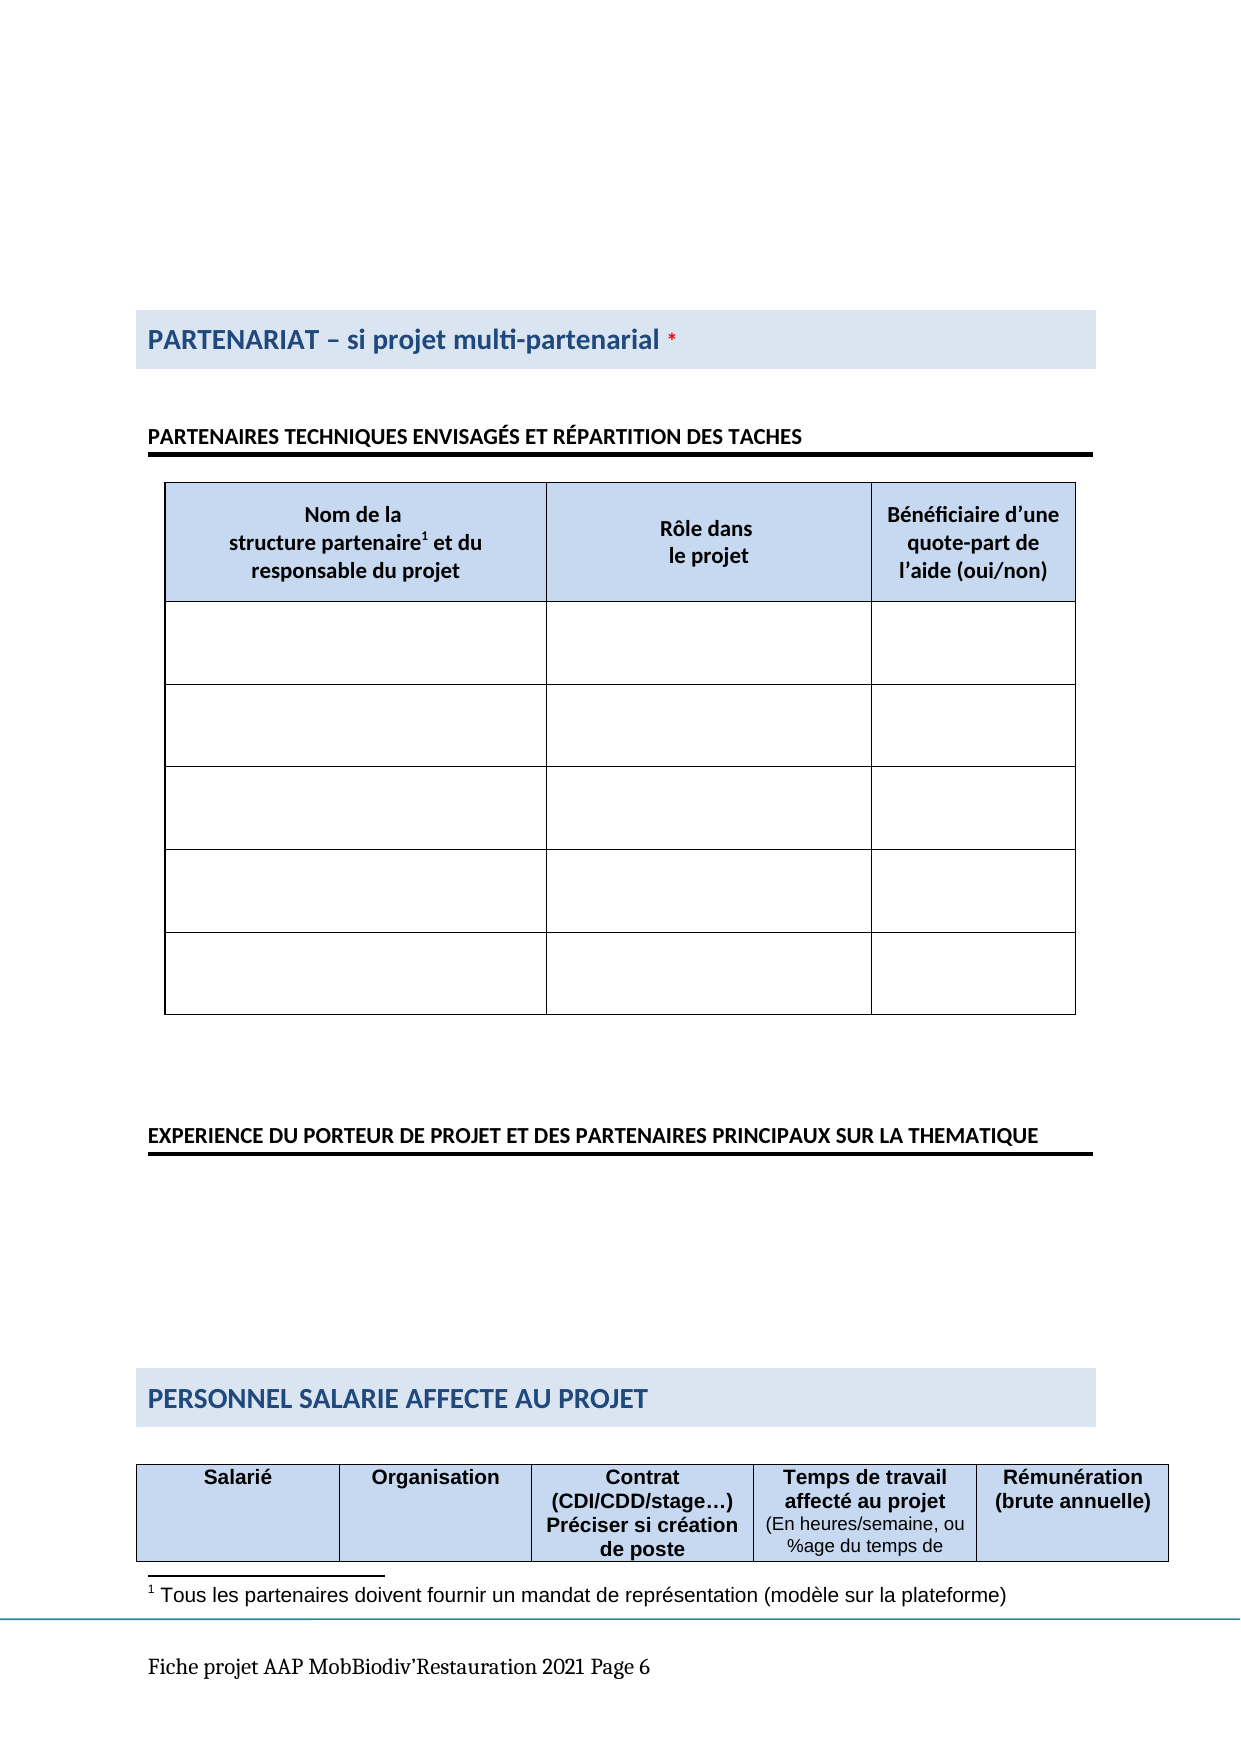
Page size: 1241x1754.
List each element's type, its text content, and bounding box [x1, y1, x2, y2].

table_cell [547, 602, 871, 683]
table_cell [547, 933, 871, 1014]
table_cell [872, 850, 1075, 932]
table_cell [166, 685, 546, 766]
table_cell [872, 767, 1075, 849]
table_header PERSONNEL SALARIE AFFECTE AU PROJET [136, 1368, 1096, 1427]
table_header Salarié [137, 1465, 339, 1561]
table_cell [872, 933, 1075, 1014]
table_cell [166, 850, 546, 932]
table_cell [166, 602, 546, 683]
text EXPERIENCE DU PORTEUR DE PROJET ET DES PARTENAIRES PRINCIPAUX SUR LA THEMATIQUE [148, 1121, 1093, 1152]
table_header Organisation [340, 1465, 531, 1561]
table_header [977, 1465, 1168, 1561]
text PARTENAIRES TECHNIQUES ENVISAGÉS ET RÉPARTITION DES TACHES [148, 422, 1093, 452]
table_header PARTENARIAT – si projet multi-partenarial * [136, 310, 1096, 369]
table_cell [166, 933, 546, 1014]
table_cell [547, 685, 871, 766]
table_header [532, 1465, 753, 1561]
table_header Bénéficiaire d’une quote-part de l’aide (oui/non) [872, 483, 1075, 601]
table_cell [547, 767, 871, 849]
table_cell [547, 850, 871, 932]
table_header Rôle dans le projet [547, 483, 871, 601]
table_cell [166, 767, 546, 849]
table_cell [872, 685, 1075, 766]
table_header Nom de la structure partenaire et du responsable du projet [166, 483, 546, 601]
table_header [754, 1465, 976, 1561]
table_cell [872, 602, 1075, 683]
